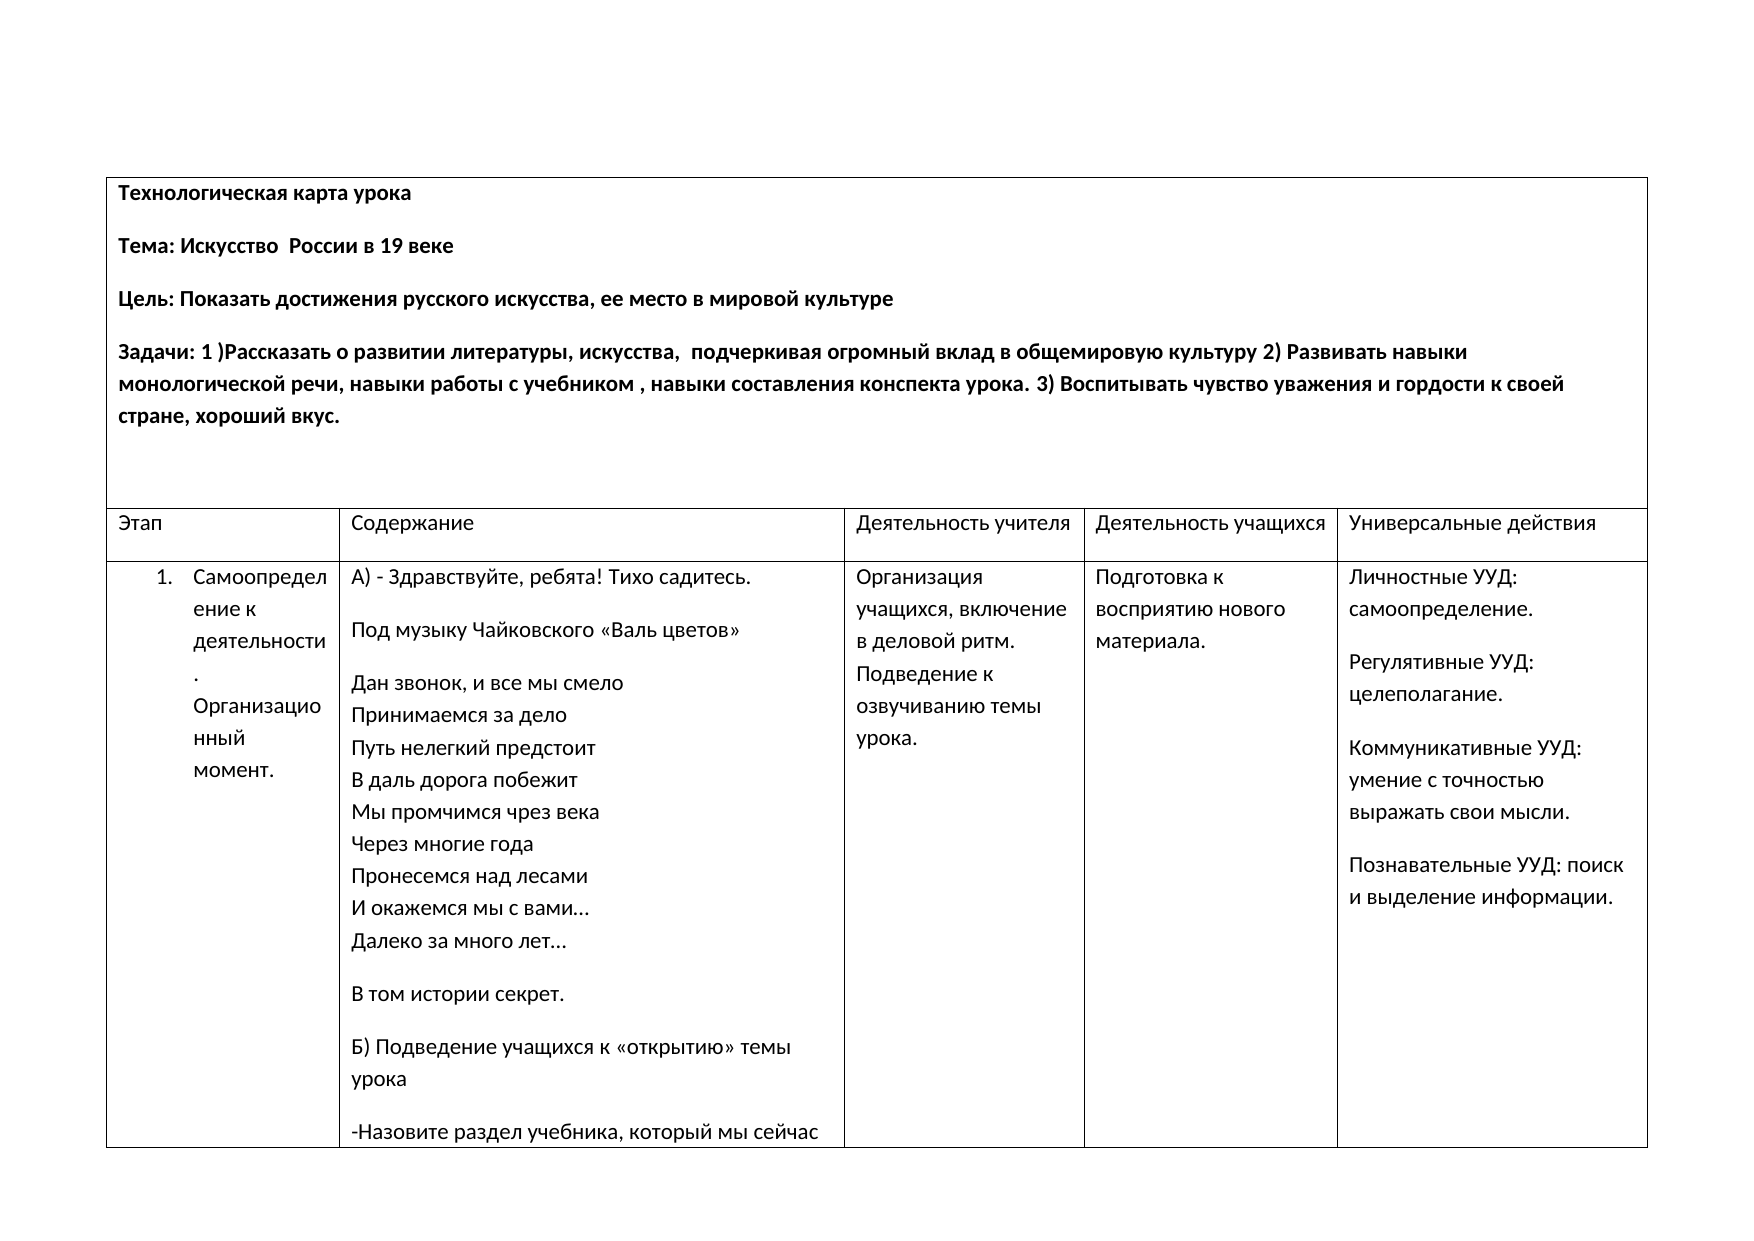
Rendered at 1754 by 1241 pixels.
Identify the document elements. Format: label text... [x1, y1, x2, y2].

table_cell Универсальные действия [1338, 509, 1647, 561]
table_cell Содержание [340, 509, 844, 561]
table_cell Деятельность учителя [845, 509, 1084, 561]
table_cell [1338, 562, 1647, 1147]
table_cell Этап [107, 509, 339, 561]
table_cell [1085, 562, 1337, 1147]
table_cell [107, 562, 339, 1147]
table_header Технологическая карта урока Тема: Искусство России в 19 веке Цель: Показать достижения русского искусства, ее место в мировой культуре Задачи: 1 )Рассказать о развитии литературы, искусства, подчеркивая огромный вклад в общемировую культуру 2) Развивать навыки монологической речи, навыки работы с учебником , навыки составления конспекта урока. 3) Воспитывать чувство уважения и гордости к своей стране, хороший вкус. [107, 178, 1647, 507]
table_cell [845, 562, 1084, 1147]
table_cell Деятельность учащихся [1085, 509, 1337, 561]
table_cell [340, 562, 844, 1147]
